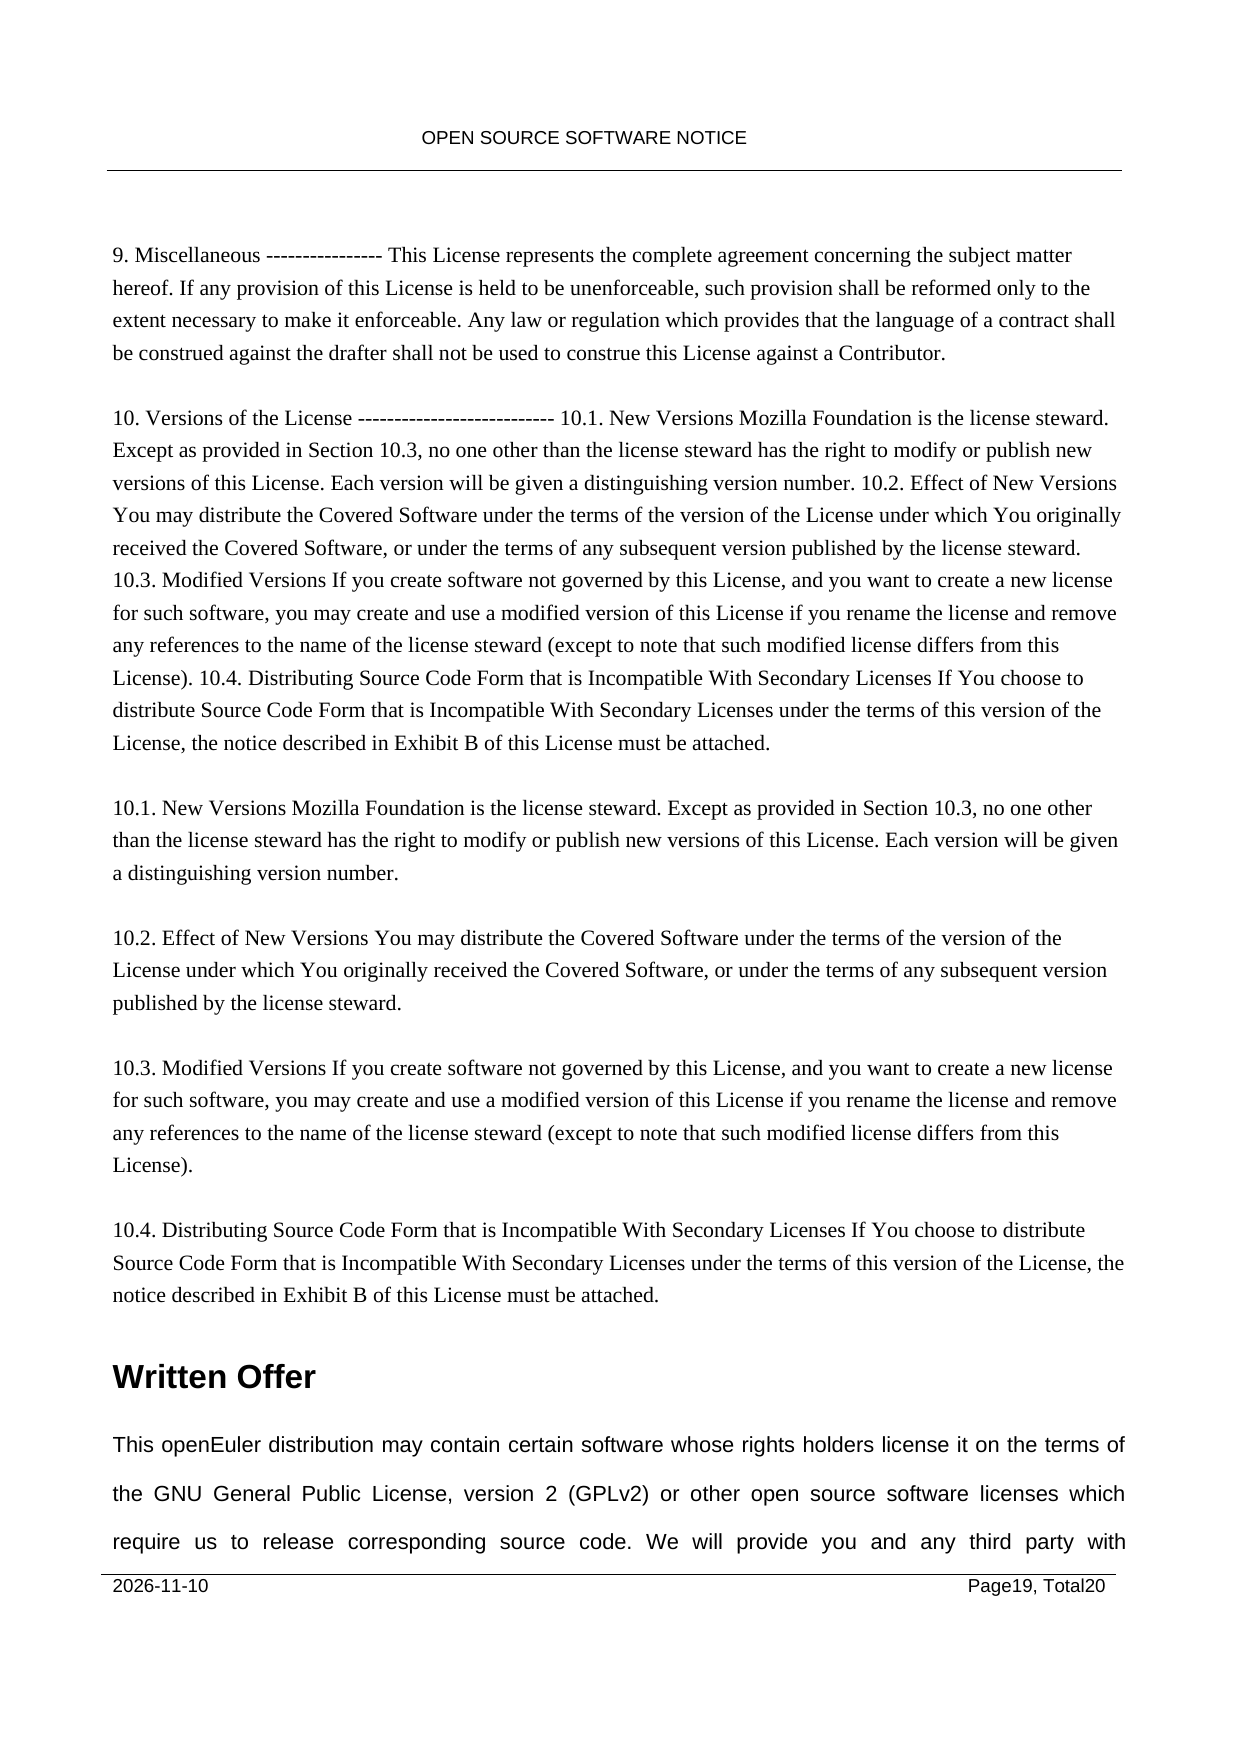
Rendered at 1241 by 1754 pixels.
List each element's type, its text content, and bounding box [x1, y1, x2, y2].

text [112, 1428, 1128, 1558]
text Written Offer [112, 1344, 1128, 1409]
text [112, 206, 1128, 1344]
